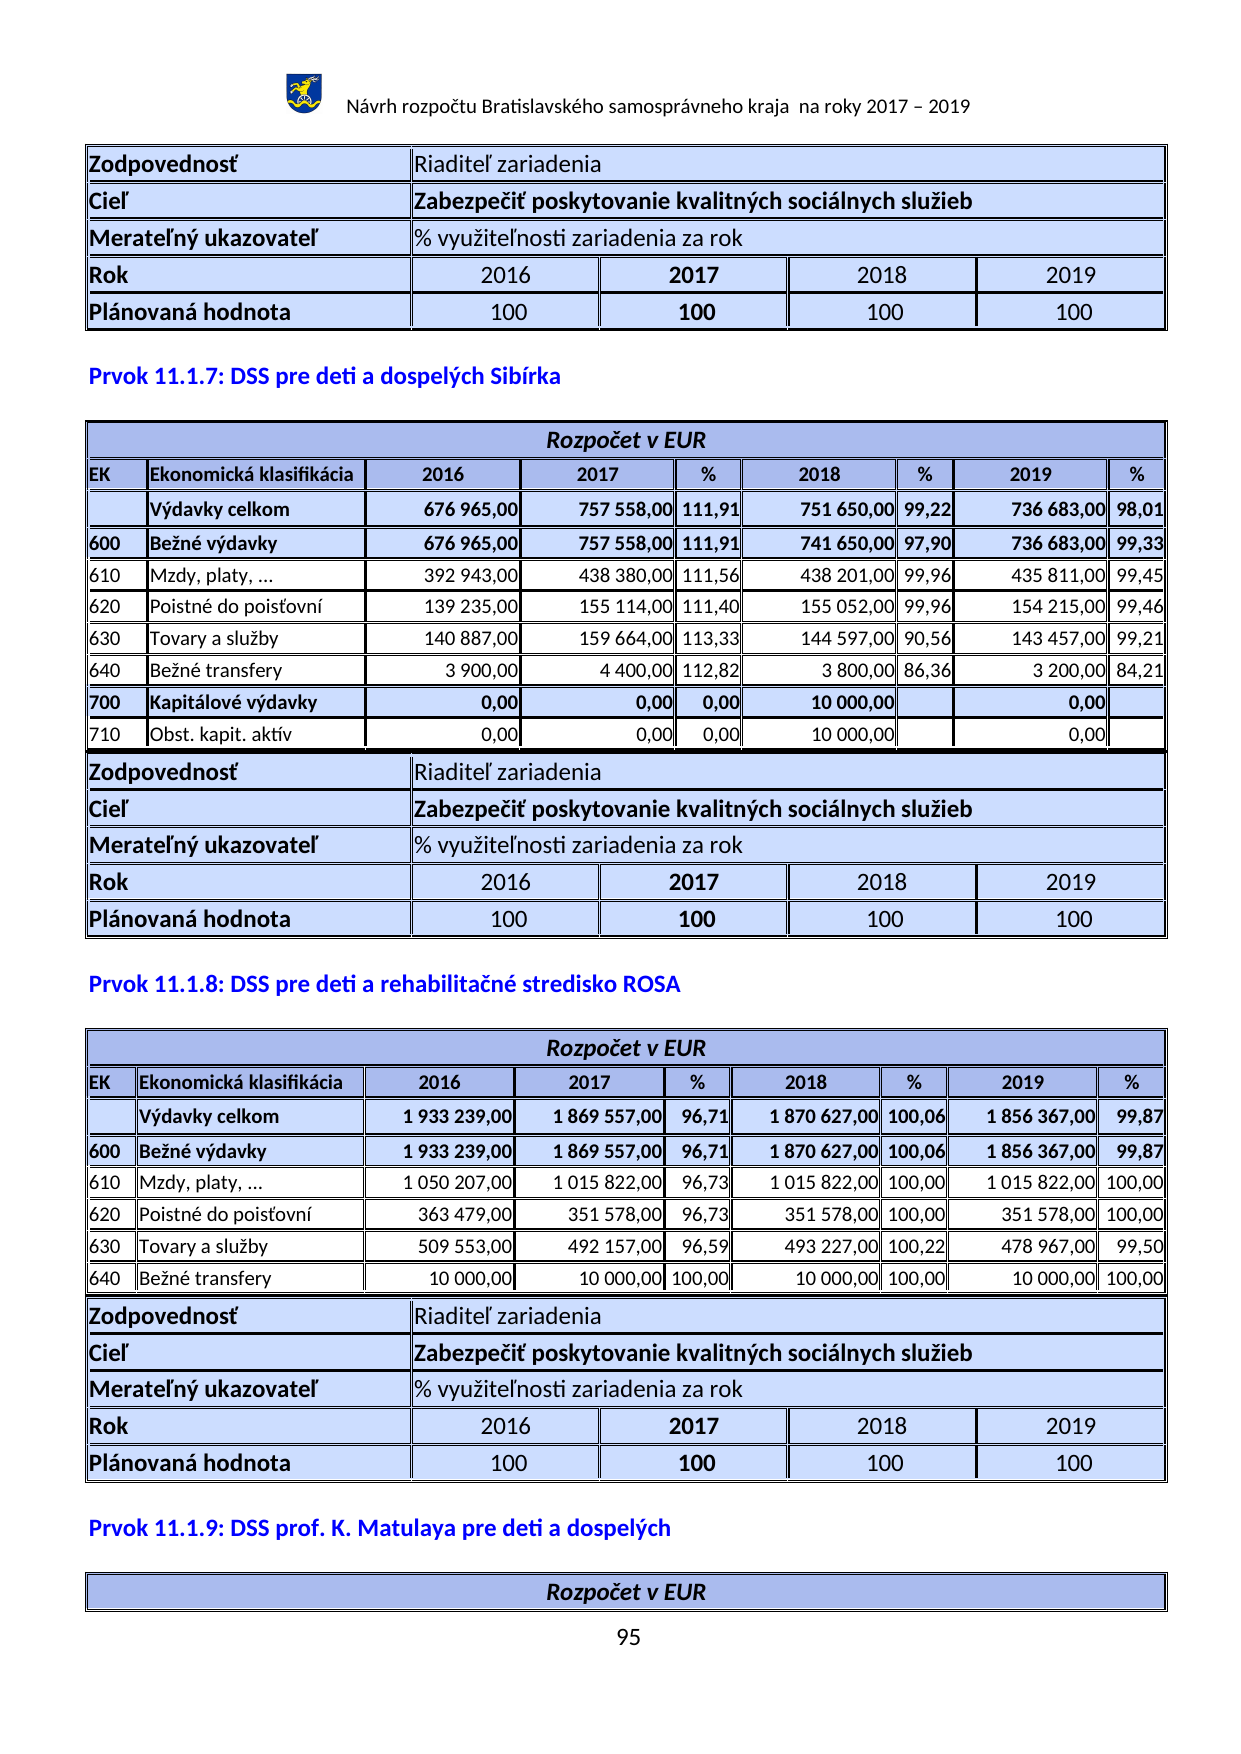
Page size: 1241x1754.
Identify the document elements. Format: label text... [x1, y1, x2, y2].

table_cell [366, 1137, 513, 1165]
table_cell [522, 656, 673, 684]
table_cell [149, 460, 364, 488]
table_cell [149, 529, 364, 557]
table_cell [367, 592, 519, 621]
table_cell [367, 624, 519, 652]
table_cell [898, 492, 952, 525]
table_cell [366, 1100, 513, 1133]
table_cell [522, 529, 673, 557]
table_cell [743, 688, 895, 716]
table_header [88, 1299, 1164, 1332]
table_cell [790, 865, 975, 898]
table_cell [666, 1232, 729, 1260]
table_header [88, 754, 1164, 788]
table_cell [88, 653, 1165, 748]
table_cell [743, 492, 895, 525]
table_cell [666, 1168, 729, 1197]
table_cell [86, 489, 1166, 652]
text Prvok 11.1.7: DSS pre deti a dospelých Sibírka [89, 360, 1168, 391]
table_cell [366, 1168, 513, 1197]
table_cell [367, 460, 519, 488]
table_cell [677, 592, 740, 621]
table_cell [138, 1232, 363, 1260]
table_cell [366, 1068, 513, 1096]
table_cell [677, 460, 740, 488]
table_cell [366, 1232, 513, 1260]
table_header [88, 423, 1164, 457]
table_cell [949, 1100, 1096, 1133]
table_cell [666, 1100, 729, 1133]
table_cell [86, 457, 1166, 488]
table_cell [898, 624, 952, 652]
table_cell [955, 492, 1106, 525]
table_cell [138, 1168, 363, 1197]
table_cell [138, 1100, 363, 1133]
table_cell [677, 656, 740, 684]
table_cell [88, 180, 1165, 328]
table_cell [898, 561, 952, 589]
text Prvok 11.1.9: DSS prof. K. Matulaya pre deti a dospelých [89, 1512, 1168, 1542]
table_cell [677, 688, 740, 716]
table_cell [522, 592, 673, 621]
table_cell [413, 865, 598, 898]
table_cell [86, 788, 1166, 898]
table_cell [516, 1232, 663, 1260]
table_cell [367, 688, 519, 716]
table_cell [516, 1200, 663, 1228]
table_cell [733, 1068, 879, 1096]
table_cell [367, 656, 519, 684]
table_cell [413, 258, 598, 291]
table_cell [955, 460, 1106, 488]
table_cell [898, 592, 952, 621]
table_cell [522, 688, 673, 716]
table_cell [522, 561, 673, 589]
picture [285, 73, 323, 114]
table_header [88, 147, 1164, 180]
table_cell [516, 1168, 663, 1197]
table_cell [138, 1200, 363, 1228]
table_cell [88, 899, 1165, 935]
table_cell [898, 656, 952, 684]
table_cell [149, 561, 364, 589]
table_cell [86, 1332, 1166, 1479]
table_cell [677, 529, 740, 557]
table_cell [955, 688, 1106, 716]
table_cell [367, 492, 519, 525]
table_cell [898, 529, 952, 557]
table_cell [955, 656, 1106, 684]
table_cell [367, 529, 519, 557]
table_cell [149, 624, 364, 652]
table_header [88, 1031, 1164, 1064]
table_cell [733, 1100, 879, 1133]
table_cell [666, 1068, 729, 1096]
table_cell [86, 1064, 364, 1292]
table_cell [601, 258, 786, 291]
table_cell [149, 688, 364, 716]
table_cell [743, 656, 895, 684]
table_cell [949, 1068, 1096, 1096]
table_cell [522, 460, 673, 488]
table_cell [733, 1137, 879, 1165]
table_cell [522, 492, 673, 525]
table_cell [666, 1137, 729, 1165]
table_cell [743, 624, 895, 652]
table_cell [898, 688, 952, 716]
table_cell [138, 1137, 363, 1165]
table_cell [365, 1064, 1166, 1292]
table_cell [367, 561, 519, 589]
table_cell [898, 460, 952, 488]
text Prvok 11.1.8: DSS pre deti a rehabilitačné stredisko ROSA [89, 968, 1168, 998]
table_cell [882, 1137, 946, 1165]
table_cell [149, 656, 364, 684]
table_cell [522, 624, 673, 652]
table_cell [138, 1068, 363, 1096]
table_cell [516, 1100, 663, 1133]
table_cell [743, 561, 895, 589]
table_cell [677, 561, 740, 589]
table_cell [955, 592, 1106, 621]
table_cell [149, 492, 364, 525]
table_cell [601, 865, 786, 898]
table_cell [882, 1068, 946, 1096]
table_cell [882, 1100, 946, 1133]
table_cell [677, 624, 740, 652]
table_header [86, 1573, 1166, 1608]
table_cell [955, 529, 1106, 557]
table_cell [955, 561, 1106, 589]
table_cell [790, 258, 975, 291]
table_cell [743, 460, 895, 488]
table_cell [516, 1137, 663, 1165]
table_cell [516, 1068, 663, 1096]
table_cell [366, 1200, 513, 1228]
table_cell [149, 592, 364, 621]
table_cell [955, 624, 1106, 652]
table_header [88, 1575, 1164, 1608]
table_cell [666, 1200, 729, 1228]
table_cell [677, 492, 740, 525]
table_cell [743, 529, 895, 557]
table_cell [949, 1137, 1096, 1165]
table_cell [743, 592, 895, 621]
